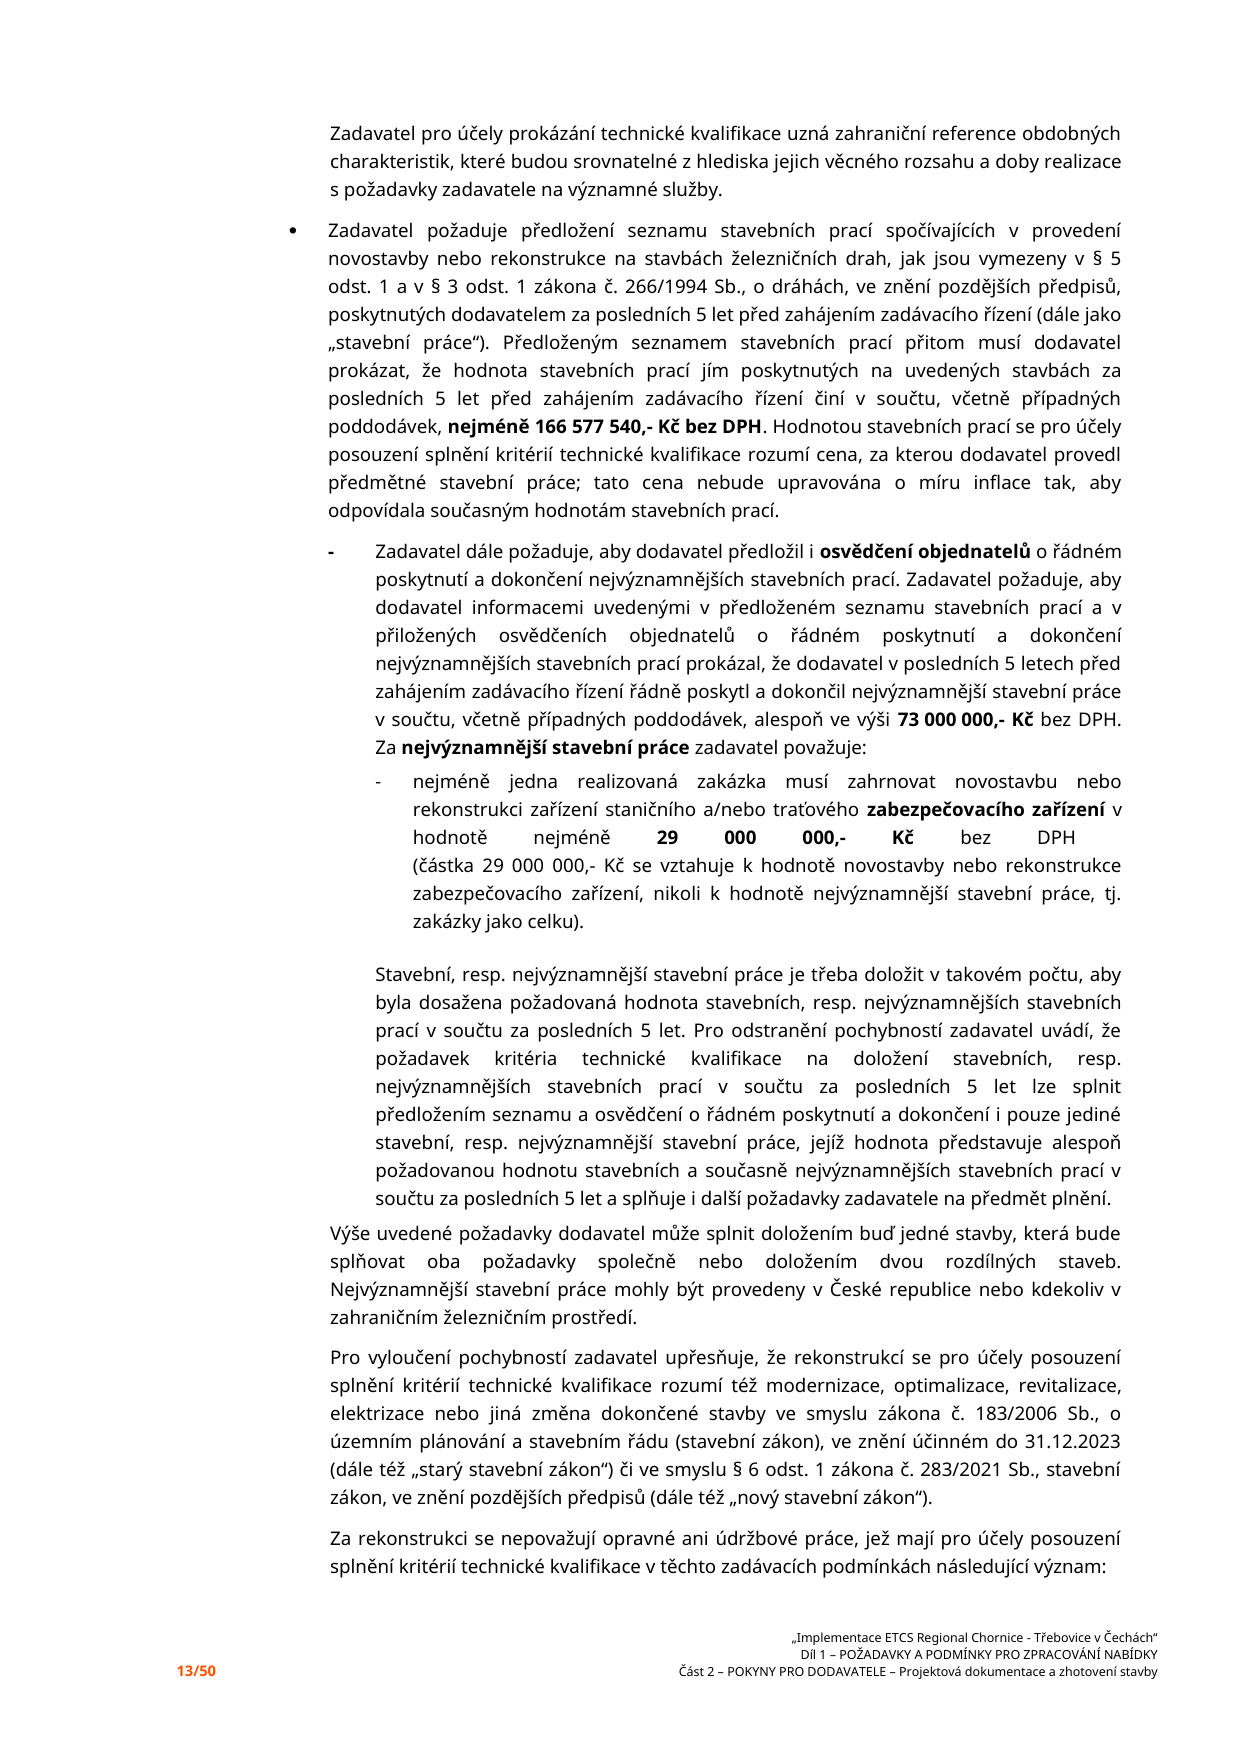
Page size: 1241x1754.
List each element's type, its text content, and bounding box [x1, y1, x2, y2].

list Zadavatel požaduje předložení seznamu stavebních prací spočívajících v provedení novostavby nebo rekonstrukce na stavbách železničních drah, jak jsou vymezeny v § 5 odst. 1 a v § 3 odst. 1 zákona č. 266/1994 Sb., o dráhách, ve znění pozdějších předpisů, poskytnutých dodavatelem za posledních 5 let před zahájením zadávacího řízení (dále jako „stavební práce“). Předloženým seznamem stavebních prací přitom musí dodavatel prokázat, že hodnota stavebních prací jím poskytnutých na uvedených stavbách za posledních 5 let před zahájením zadávacího řízení činí v součtu, včetně případných poddodávek, nejméně 166 577 540,- Kč bez DPH. Hodnotou stavebních prací se pro účely posouzení splnění kritérií technické kvalifikace rozumí cena, za kterou dodavatel provedl předmětné stavební práce; tato cena nebude upravována o míru inflace tak, aby odpovídala současným hodnotám stavebních prací. [289, 217, 1122, 523]
text Za rekonstrukci se nepovažují opravné ani údržbové práce, jež mají pro účely posouzení splnění kritérií technické kvalifikace v těchto zadávacích podmínkách následující význam: [330, 1525, 1122, 1579]
text Zadavatel dále požaduje, aby dodavatel předložil i osvědčení objednatelů o řádném poskytnutí a dokončení nejvýznamnějších stavebních prací. Zadavatel požaduje, aby dodavatel informacemi uvedenými v předloženém seznamu stavebních prací a v přiložených osvědčeních objednatelů o řádném poskytnutí a dokončení nejvýznamnějších stavebních prací prokázal, že dodavatel v posledních 5 letech před zahájením zadávacího řízení řádně poskytl a dokončil nejvýznamnější stavební práce v součtu, včetně případných poddodávek, alespoň ve výši 73 000 000,- Kč bez DPH. Za nejvýznamnější stavební práce zadavatel považuje: [328, 538, 1122, 759]
text Zadavatel pro účely prokázání technické kvalifikace uzná zahraniční reference obdobných charakteristik, které budou srovnatelné z hlediska jejich věcného rozsahu a doby realizace s požadavky zadavatele na významné služby. [330, 121, 1122, 202]
text Pro vyloučení pochybností zadavatel upřesňuje, že rekonstrukcí se pro účely posouzení splnění kritérií technické kvalifikace rozumí též modernizace, optimalizace, revitalizace, elektrizace nebo jiná změna dokončené stavby ve smyslu zákona č. 183/2006 Sb., o územním plánování a stavebním řádu (stavební zákon), ve znění účinném do 31.12.2023 (dále též „starý stavební zákon“) či ve smyslu § 6 odst. 1 zákona č. 283/2021 Sb., stavební zákon, ve znění pozdějších předpisů (dále též „nový stavební zákon“). [330, 1344, 1122, 1510]
list Stavební, resp. nejvýznamnější stavební práce je třeba doložit v takovém počtu, aby byla dosažena požadovaná hodnota stavebních, resp. nejvýznamnějších stavebních prací v součtu za posledních 5 let. Pro odstranění pochybností zadavatel uvádí, že požadavek kritéria technické kvalifikace na doložení stavebních, resp. nejvýznamnějších stavebních prací v součtu za posledních 5 let lze splnit předložením seznamu a osvědčení o řádném poskytnutí a dokončení i pouze jediné stavební, resp. nejvýznamnější stavební práce, jejíž hodnota představuje alespoň požadovanou hodnotu stavebních a současně nejvýznamnějších stavebních prací v součtu za posledních 5 let a splňuje i další požadavky zadavatele na předmět plnění. [375, 961, 1122, 1211]
text Výše uvedené požadavky dodavatel může splnit doložením buď jedné stavby, která bude splňovat oba požadavky společně nebo doložením dvou rozdílných staveb. Nejvýznamnější stavební práce mohly být provedeny v České republice nebo kdekoliv v zahraničním železničním prostředí. [330, 1220, 1122, 1329]
list nejméně jedna realizovaná zakázka musí zahrnovat novostavbu nebo rekonstrukci zařízení staničního a/nebo traťového zabezpečovacího zařízení v hodnotě nejméně 29 000 000,- Kč bez DPH (částka 29 000 000,- Kč se vztahuje k hodnotě novostavby nebo rekonstrukce zabezpečovacího zařízení, nikoli k hodnotě nejvýznamnější stavební práce, tj. zakázky jako celku). [375, 768, 1122, 934]
